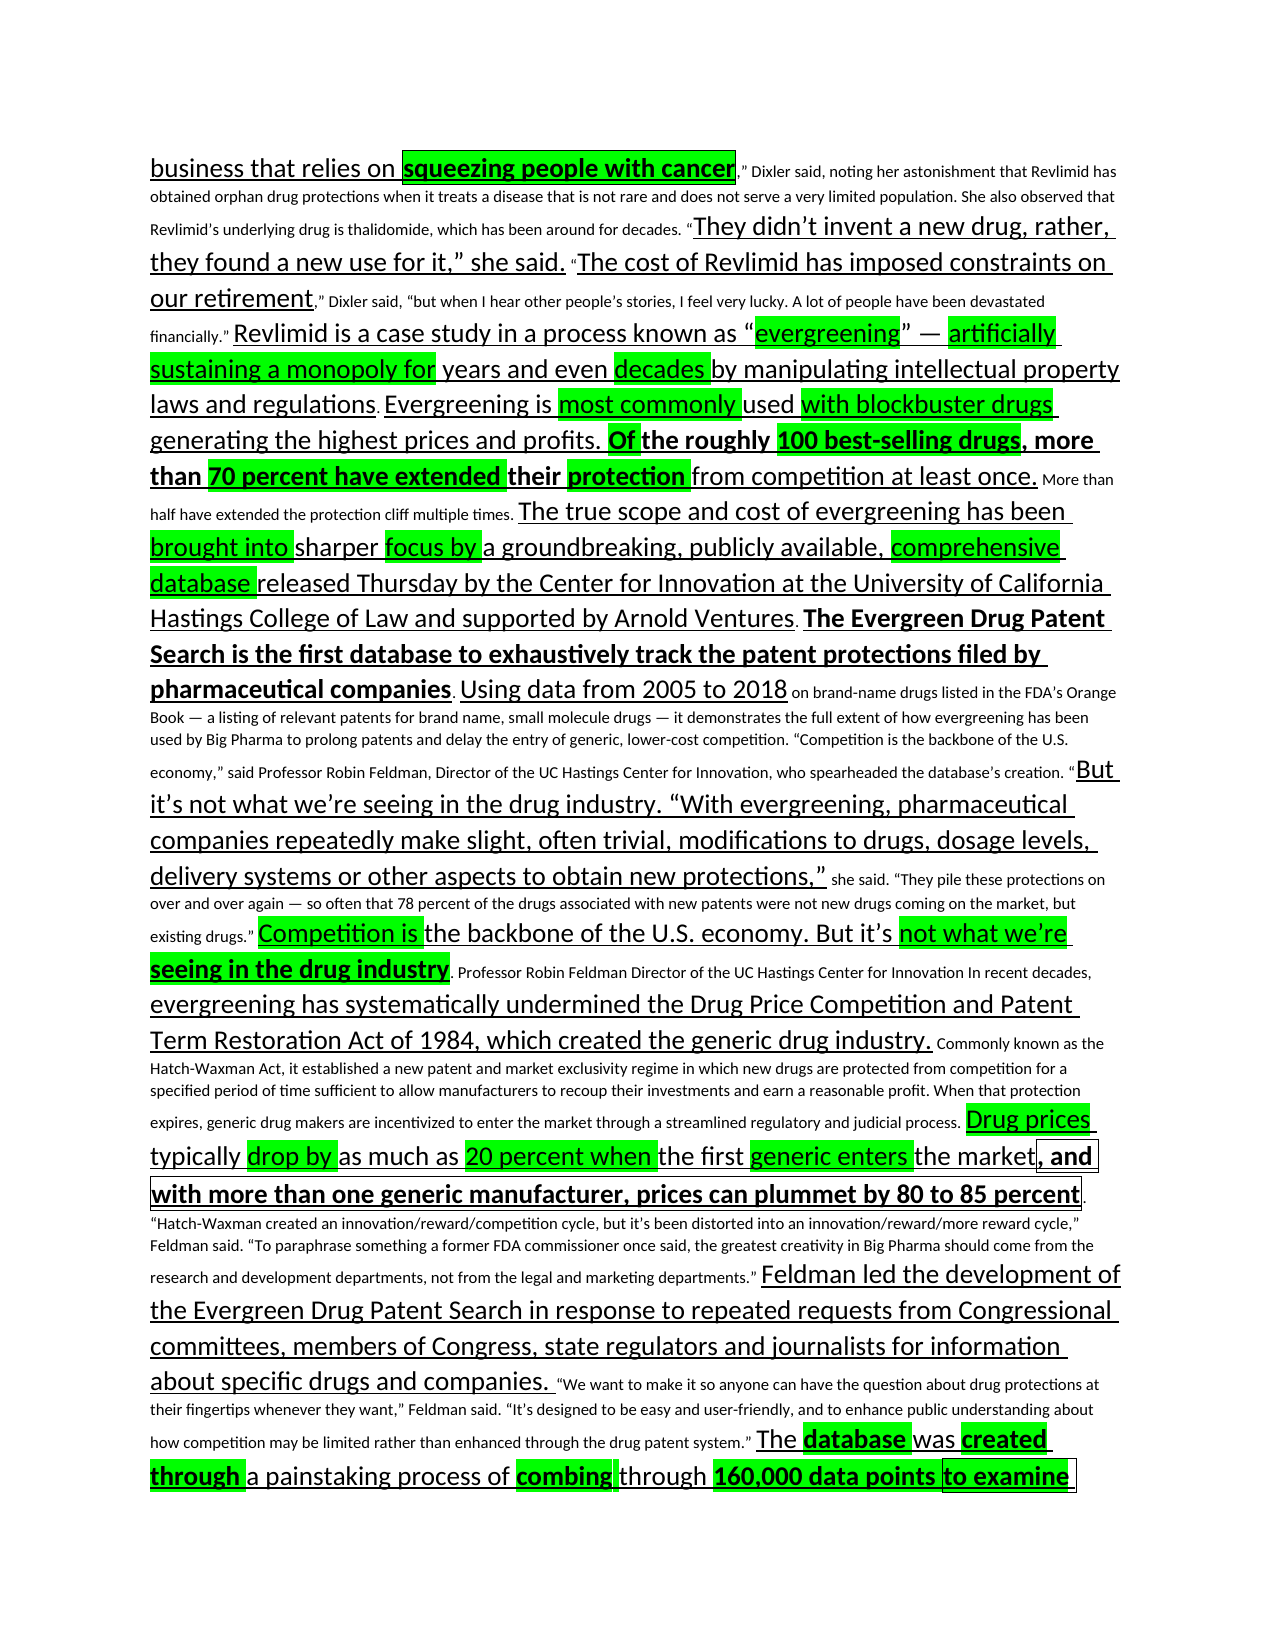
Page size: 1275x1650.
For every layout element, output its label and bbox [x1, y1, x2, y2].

text [150, 150, 1125, 1493]
